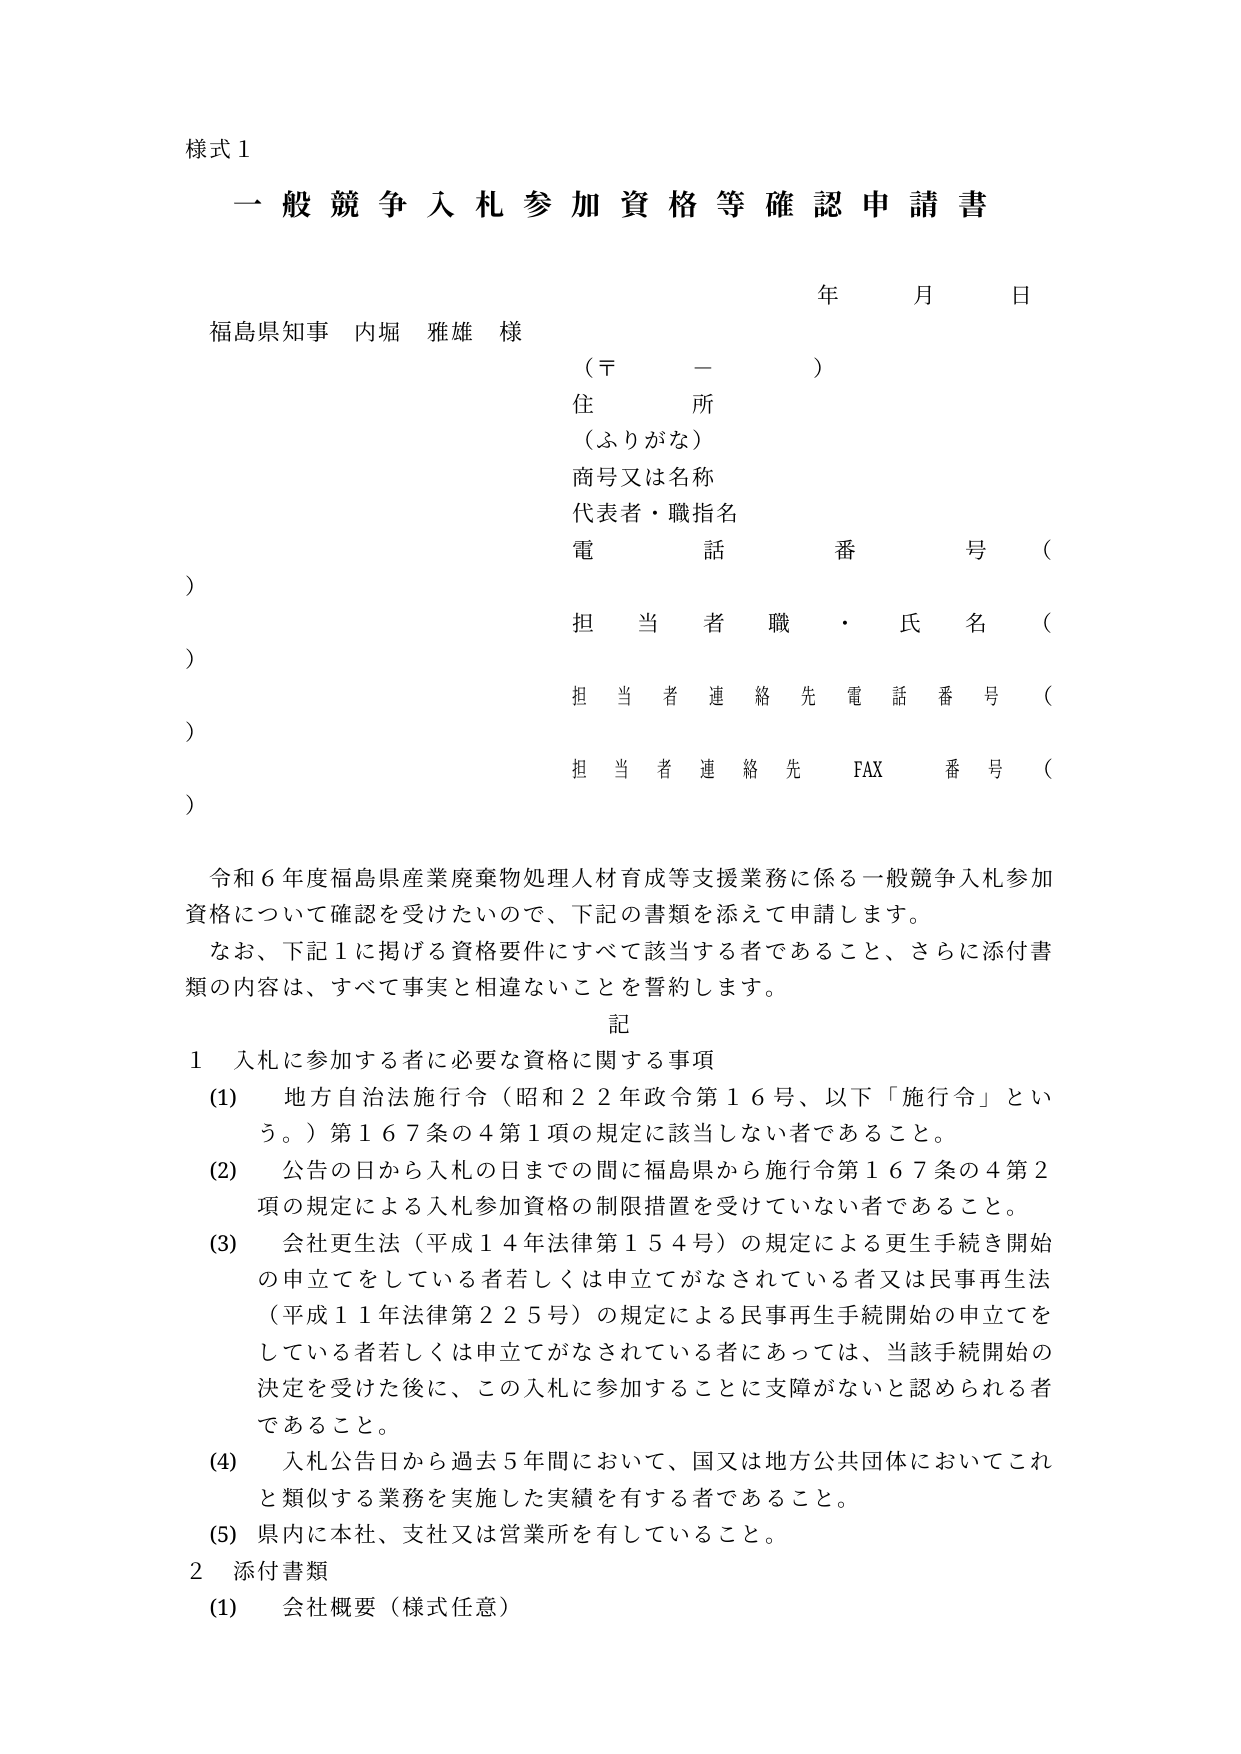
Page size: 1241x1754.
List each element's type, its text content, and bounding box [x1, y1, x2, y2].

text 年 月 日 [185, 275, 1034, 312]
text 商号又は名称 [185, 458, 1055, 494]
text （ふりがな） [185, 421, 1055, 458]
text (5) 県内に本社、支社又は営業所を有していること。 [206, 1515, 1055, 1551]
text (1) 地方自治法施行令（昭和２２年政令第１６号、以下「施行令」という。）第１６７条の４第１項の規定に該当しない者であること。 [206, 1077, 1055, 1150]
text 電 話 番 号（ ） [185, 531, 1055, 603]
text 様式１ [185, 129, 1055, 166]
text なお、下記１に掲げる資格要件にすべて該当する者であること、さらに添付書類の内容は、すべて事実と相違ないことを誓約します。 [185, 932, 1055, 1004]
text (1) 会社概要（様式任意） [185, 1588, 1055, 1624]
text ２ 添付書類 [185, 1551, 1055, 1588]
text (4) 入札公告日から過去５年間において、国又は地方公共団体においてこれと類似する業務を実施した実績を有する者であること。 [206, 1442, 1055, 1515]
text 代表者・職指名 [185, 494, 1055, 531]
text 福島県知事 内堀 雅雄 様 [185, 312, 1055, 348]
subtitle 記 [185, 1004, 1055, 1041]
text （〒 － ） [185, 348, 1055, 385]
text 住 所 [185, 385, 1055, 421]
text 担当者連絡先FAX番号（ ） [185, 749, 1055, 822]
text 令和６年度福島県産業廃棄物処理人材育成等支援業務に係る一般競争入札参加資格について確認を受けたいので、下記の書類を添えて申請します。 [185, 859, 1055, 932]
subtitle 一般競争入札参加資格等確認申請書 [185, 166, 1055, 239]
text 担当者職・氏名（ ） [185, 603, 1055, 676]
text 担当者連絡先電話番号（ ） [185, 676, 1055, 749]
text (2) 公告の日から入札の日までの間に福島県から施行令第１６７条の４第２項の規定による入札参加資格の制限措置を受けていない者であること。 [206, 1150, 1055, 1223]
text (3) 会社更生法（平成１４年法律第１５４号）の規定による更生手続き開始の申立てをしている者若しくは申立てがなされている者又は民事再生法（平成１１年法律第２２５号）の規定による民事再生手続開始の申立てをしている者若しくは申立てがなされている者にあっては、当該手続開始の決定を受けた後に、この入札に参加することに支障がないと認められる者であること。 [206, 1223, 1055, 1442]
text １ 入札に参加する者に必要な資格に関する事項 [185, 1041, 1055, 1077]
